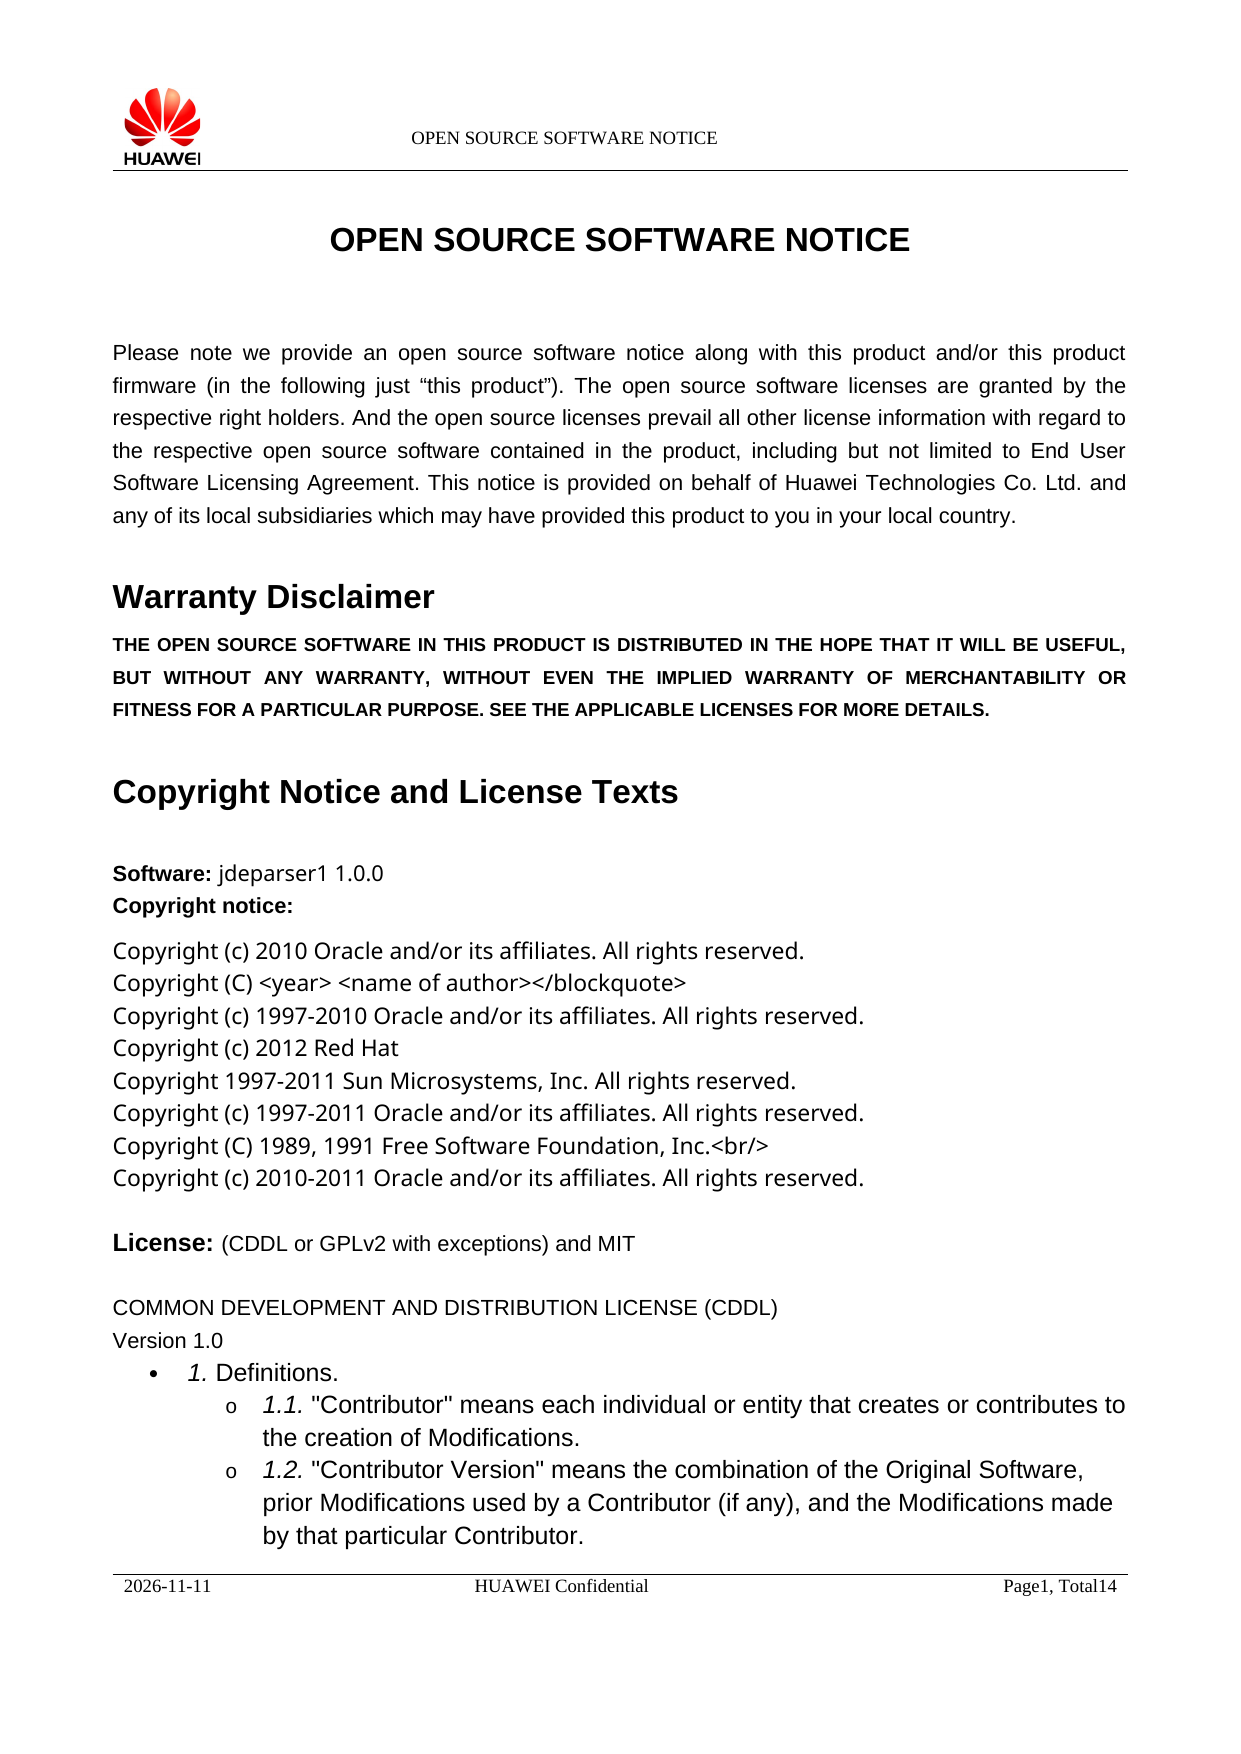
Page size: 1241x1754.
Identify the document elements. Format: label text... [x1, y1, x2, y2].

text Warranty Disclaimer [112, 564, 1128, 629]
text Copyright Notice and License Texts [112, 759, 1128, 824]
list 1. Definitions. [150, 1356, 1128, 1389]
text COMMON DEVELOPMENT AND DISTRIBUTION LICENSE (CDDL) Version 1.0 [112, 1259, 1128, 1356]
picture [124, 88, 201, 165]
list 1.1. "Contributor" means each individual or entity that creates or contributes to the creation of Modifications. [225, 1389, 1128, 1454]
text Copyright notice: [112, 889, 1128, 921]
text OPEN SOURCE SOFTWARE NOTICE [112, 206, 1128, 271]
title Software: jdeparser1 1.0.0 [112, 856, 1128, 889]
text Please note we provide an open source software notice along with this product and/or this product firmware (in the following just “this product”). The open source software licenses are granted by the respective right holders. And the open source licenses prevail all other license information with regard to the respective open source software contained in the product, including but not limited to End User Software Licensing Agreement. This notice is provided on behalf of Huawei Technologies Co. Ltd. and any of its local subsidiaries which may have provided this product to you in your local country. [112, 336, 1128, 531]
text Copyright (c) 2010 Oracle and/or its affiliates. All rights reserved. Copyright (C) <year> <name of author></blockquote> Copyright (c) 1997-2010 Oracle and/or its affiliates. All rights reserved. Copyright (c) 2012 Red Hat Copyright 1997-2011 Sun Microsystems, Inc. All rights reserved. Copyright (c) 1997-2011 Oracle and/or its affiliates. All rights reserved. Copyright (C) 1989, 1991 Free Software Foundation, Inc.<br/> Copyright (c) 2010-2011 Oracle and/or its affiliates. All rights reserved. [112, 934, 1128, 1226]
text License: (CDDL or GPLv2 with exceptions) and MIT [112, 1226, 1128, 1259]
text The open source software in this product is distributed in the hope that it will be useful, but WITHOUT ANY WARRANTY, without even the implied warranty of MERCHANTABILITY or FITNESS FOR A PARTICULAR PURPOSE. See the applicable licenses for more details. [112, 629, 1128, 726]
list 1.2. "Contributor Version" means the combination of the Original Software, prior Modifications used by a Contributor (if any), and the Modifications made by that particular Contributor. [225, 1454, 1128, 1551]
